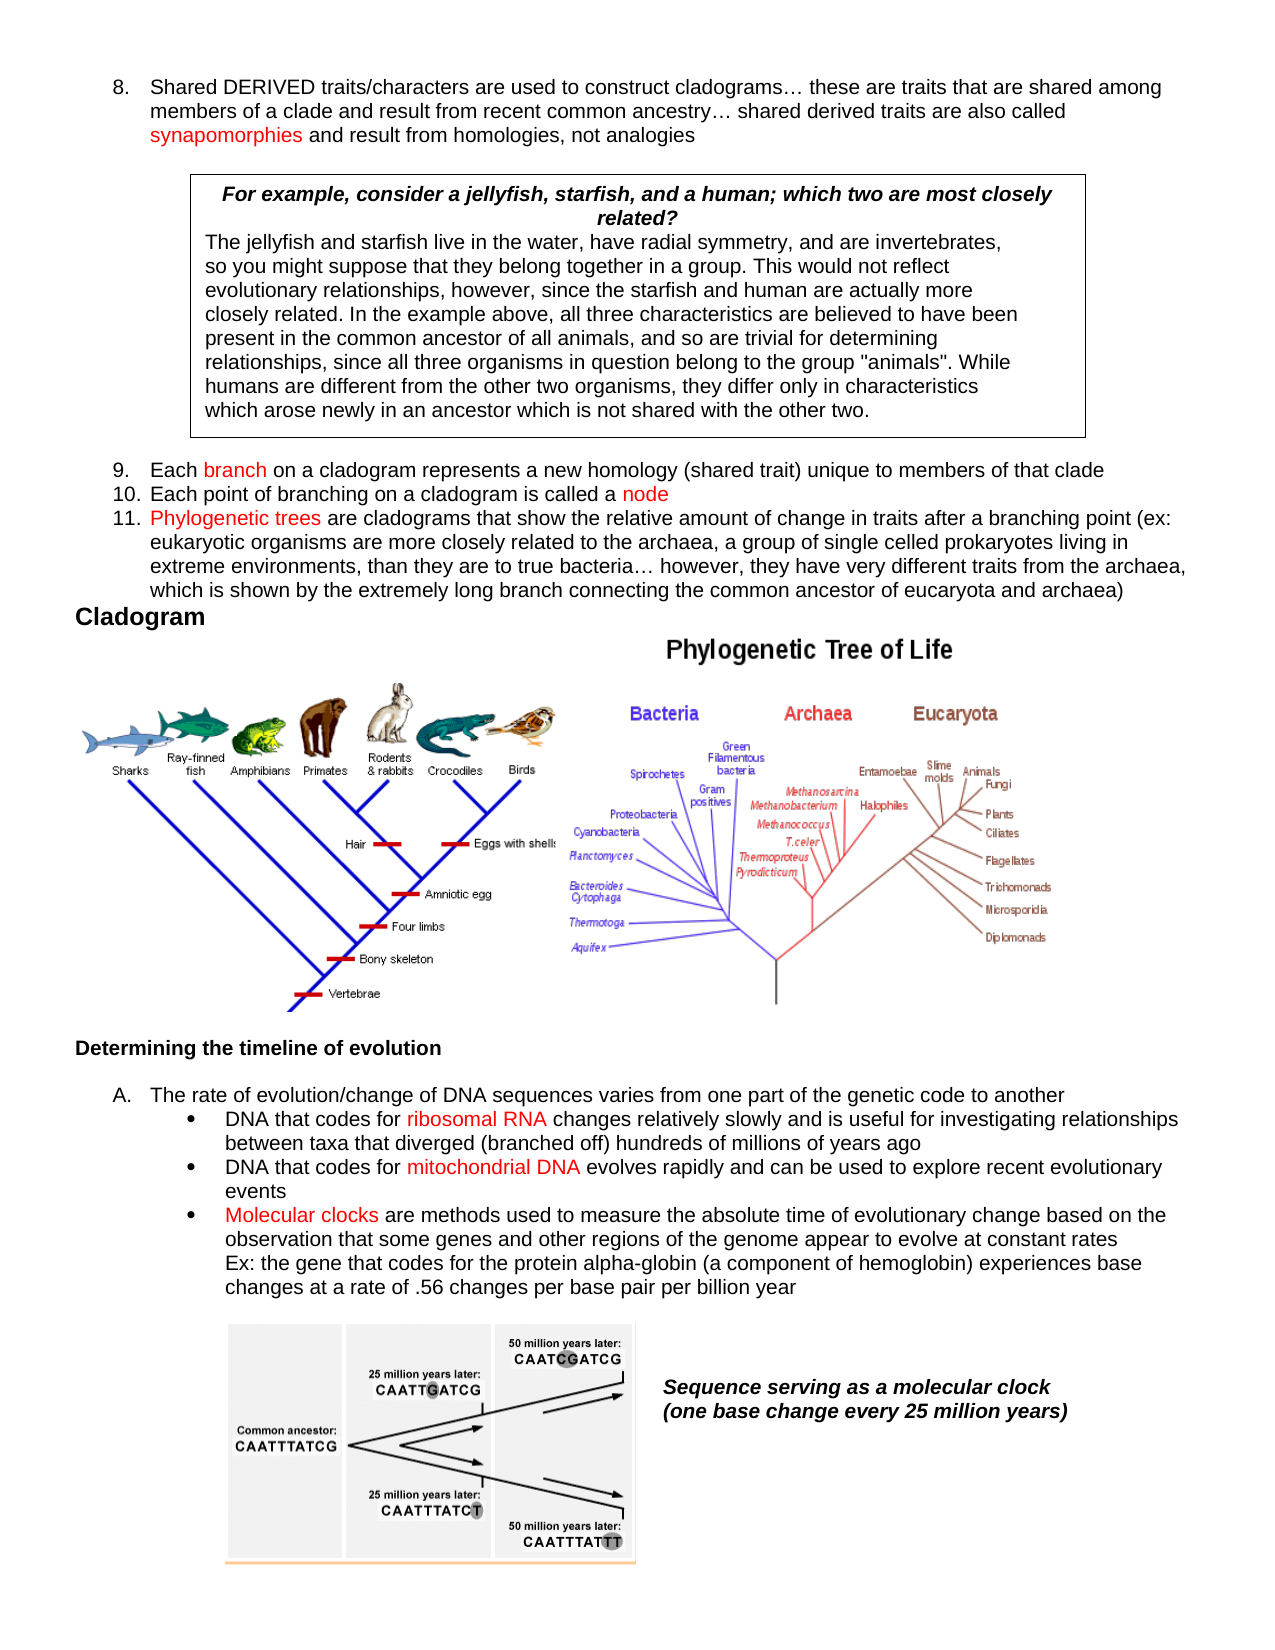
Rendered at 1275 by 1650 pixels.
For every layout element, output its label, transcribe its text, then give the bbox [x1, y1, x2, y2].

text Cladogram [75, 602, 1200, 631]
text Determining the timeline of evolution [75, 1035, 1200, 1059]
list DNA that codes for ribosomal RNA changes relatively slowly and is useful for investigating relationships between taxa that diverged (branched off) hundreds of millions of years ago [187, 1107, 1200, 1155]
picture [75, 683, 556, 1012]
list The rate of evolution/change of DNA sequences varies from one part of the genetic code to another [112, 1083, 1200, 1107]
list Phylogenetic trees are cladograms that show the relative amount of change in traits after a branching point (ex: eukaryotic organisms are more closely related to the archaea, a group of single celled prokaryotes living in extreme environments, than they are to true bacteria… however, they have very different traits from the archaea, which is shown by the extremely long branch connecting the common ancestor of eucaryota and archaea) [112, 506, 1200, 602]
list DNA that codes for mitochondrial DNA evolves rapidly and can be used to explore recent evolutionary events [187, 1155, 1200, 1203]
list Molecular clocks are methods used to measure the absolute time of evolutionary change based on the observation that some genes and other regions of the genome appear to evolve at constant rates [187, 1203, 1200, 1251]
list Each point of branching on a cladogram is called a node [112, 482, 1200, 506]
list Shared DERIVED traits/characters are used to construct cladograms… these are traits that are shared among members of a clade and result from recent common ancestry… shared derived traits are also called synapomorphies and result from homologies, not analogies [112, 75, 1200, 147]
list Each branch on a cladogram represents a new homology (shared trait) unique to members of that clade [112, 458, 1200, 482]
list Ex: the gene that codes for the protein alpha-globin (a component of hemoglobin) experiences base changes at a rate of .56 changes per base pair per billion year [225, 1251, 1200, 1299]
picture [561, 630, 1061, 1012]
picture [225, 1323, 636, 1566]
